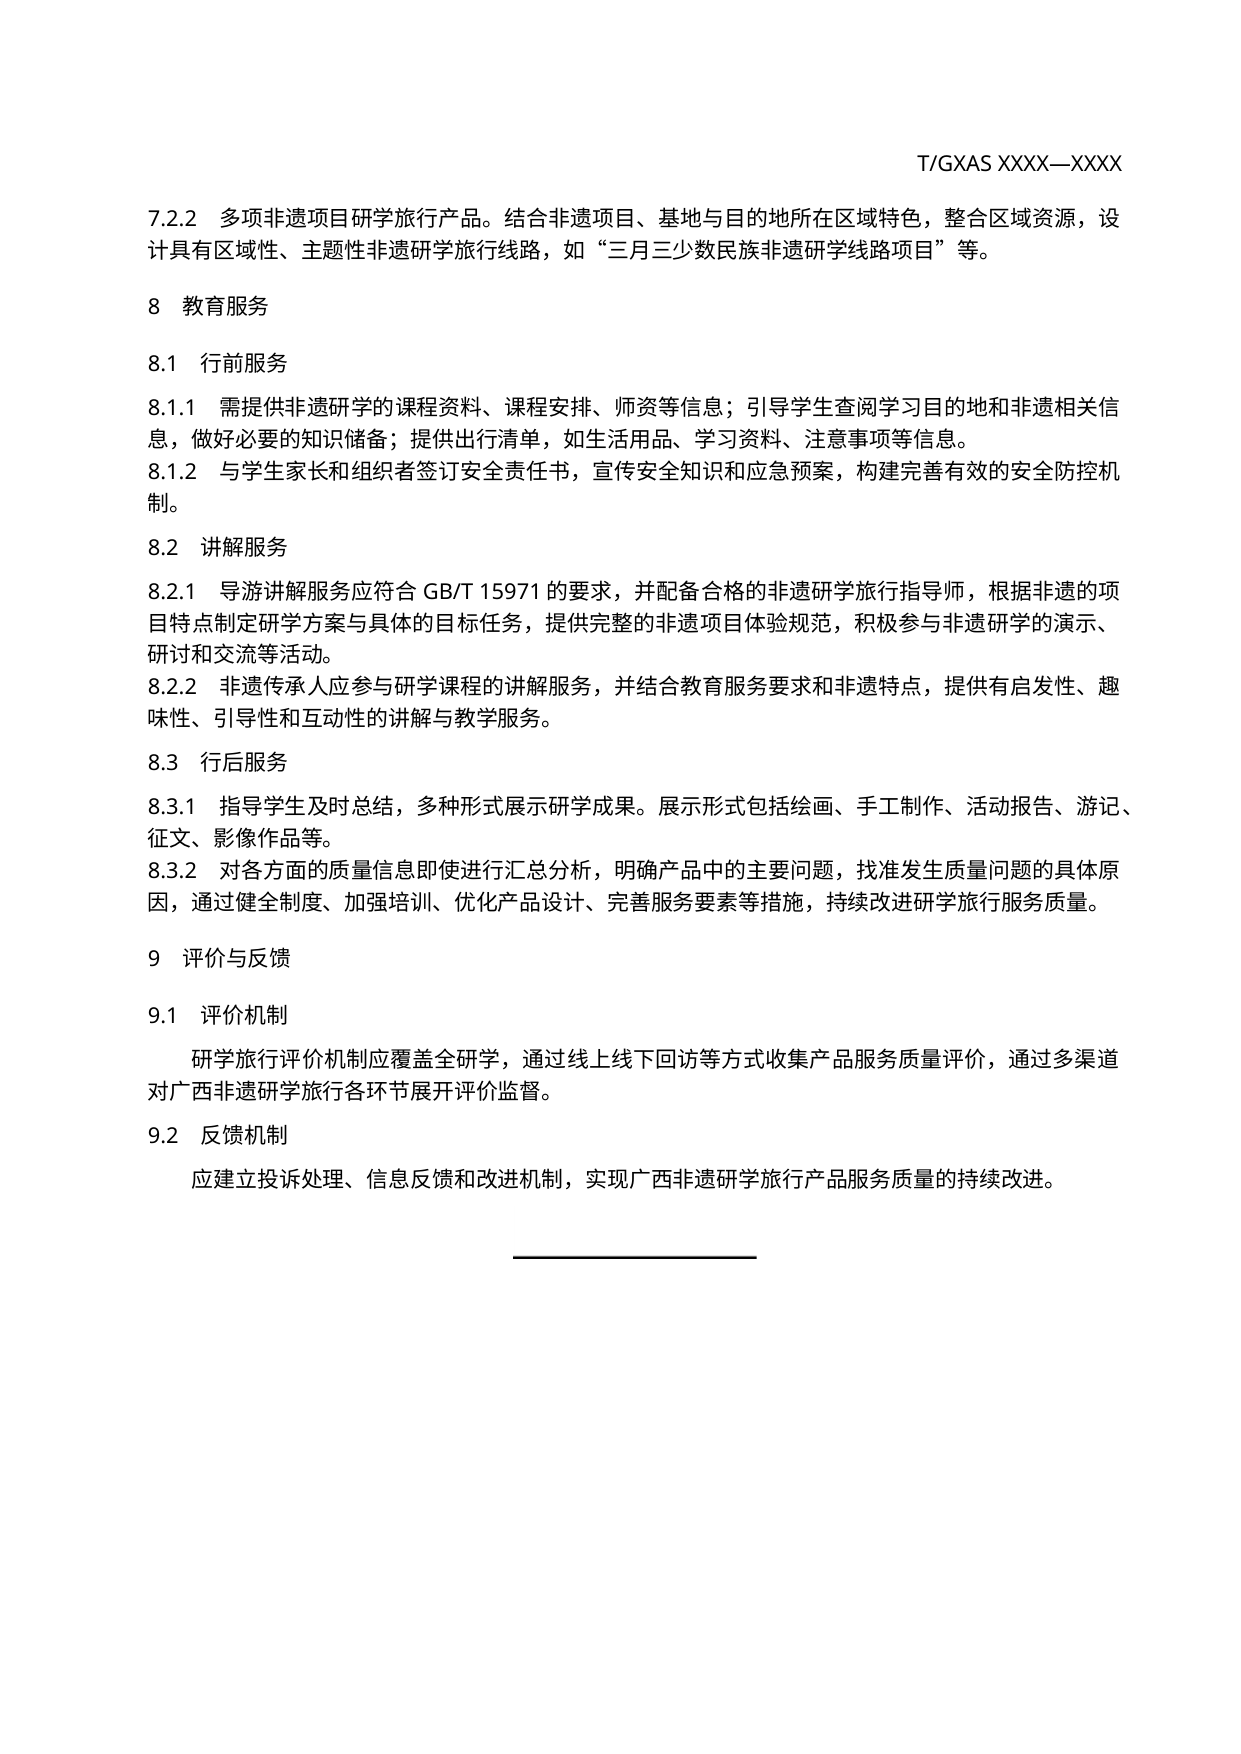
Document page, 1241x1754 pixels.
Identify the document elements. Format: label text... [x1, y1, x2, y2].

text 指导学生及时总结，多种形式展示研学成果。展示形式包括绘画、手工制作、活动报告、游记、征文、影像作品等。 [148, 789, 1122, 853]
text 多项非遗项目研学旅行产品。结合非遗项目、基地与目的地所在区域特色，整合区域资源，设计具有区域性、主题性非遗研学旅行线路，如“三月三少数民族非遗研学线路项目”等。 [148, 201, 1122, 264]
text 反馈机制 [148, 1118, 1122, 1150]
text 导游讲解服务应符合GB/T 15971的要求，并配备合格的非遗研学旅行指导师，根据非遗的项目特点制定研学方案与具体的目标任务，提供完整的非遗项目体验规范，积极参与非遗研学的演示、研讨和交流等活动。 [148, 574, 1122, 669]
text 教育服务 [148, 289, 1122, 321]
text 对各方面的质量信息即使进行汇总分析，明确产品中的主要问题，找准发生质量问题的具体原因，通过健全制度、加强培训、优化产品设计、完善服务要素等措施，持续改进研学旅行服务质量。 [148, 853, 1122, 916]
text 行后服务 [148, 745, 1122, 777]
text 评价与反馈 [148, 941, 1122, 973]
text 评价机制 [148, 998, 1122, 1030]
text 与学生家长和组织者签订安全责任书，宣传安全知识和应急预案，构建完善有效的安全防控机制。 [148, 454, 1122, 517]
picture [513, 1206, 757, 1259]
text 行前服务 [148, 346, 1122, 378]
text 研学旅行评价机制应覆盖全研学，通过线上线下回访等方式收集产品服务质量评价，通过多渠道对广西非遗研学旅行各环节展开评价监督。 [148, 1042, 1122, 1106]
text 讲解服务 [148, 530, 1122, 561]
text 需提供非遗研学的课程资料、课程安排、师资等信息；引导学生查阅学习目的地和非遗相关信息，做好必要的知识储备；提供出行清单，如生活用品、学习资料、注意事项等信息。 [148, 390, 1122, 454]
text 非遗传承人应参与研学课程的讲解服务，并结合教育服务要求和非遗特点，提供有启发性、趣味性、引导性和互动性的讲解与教学服务。 [148, 669, 1122, 732]
text 应建立投诉处理、信息反馈和改进机制，实现广西非遗研学旅行产品服务质量的持续改进。 [148, 1162, 1122, 1194]
